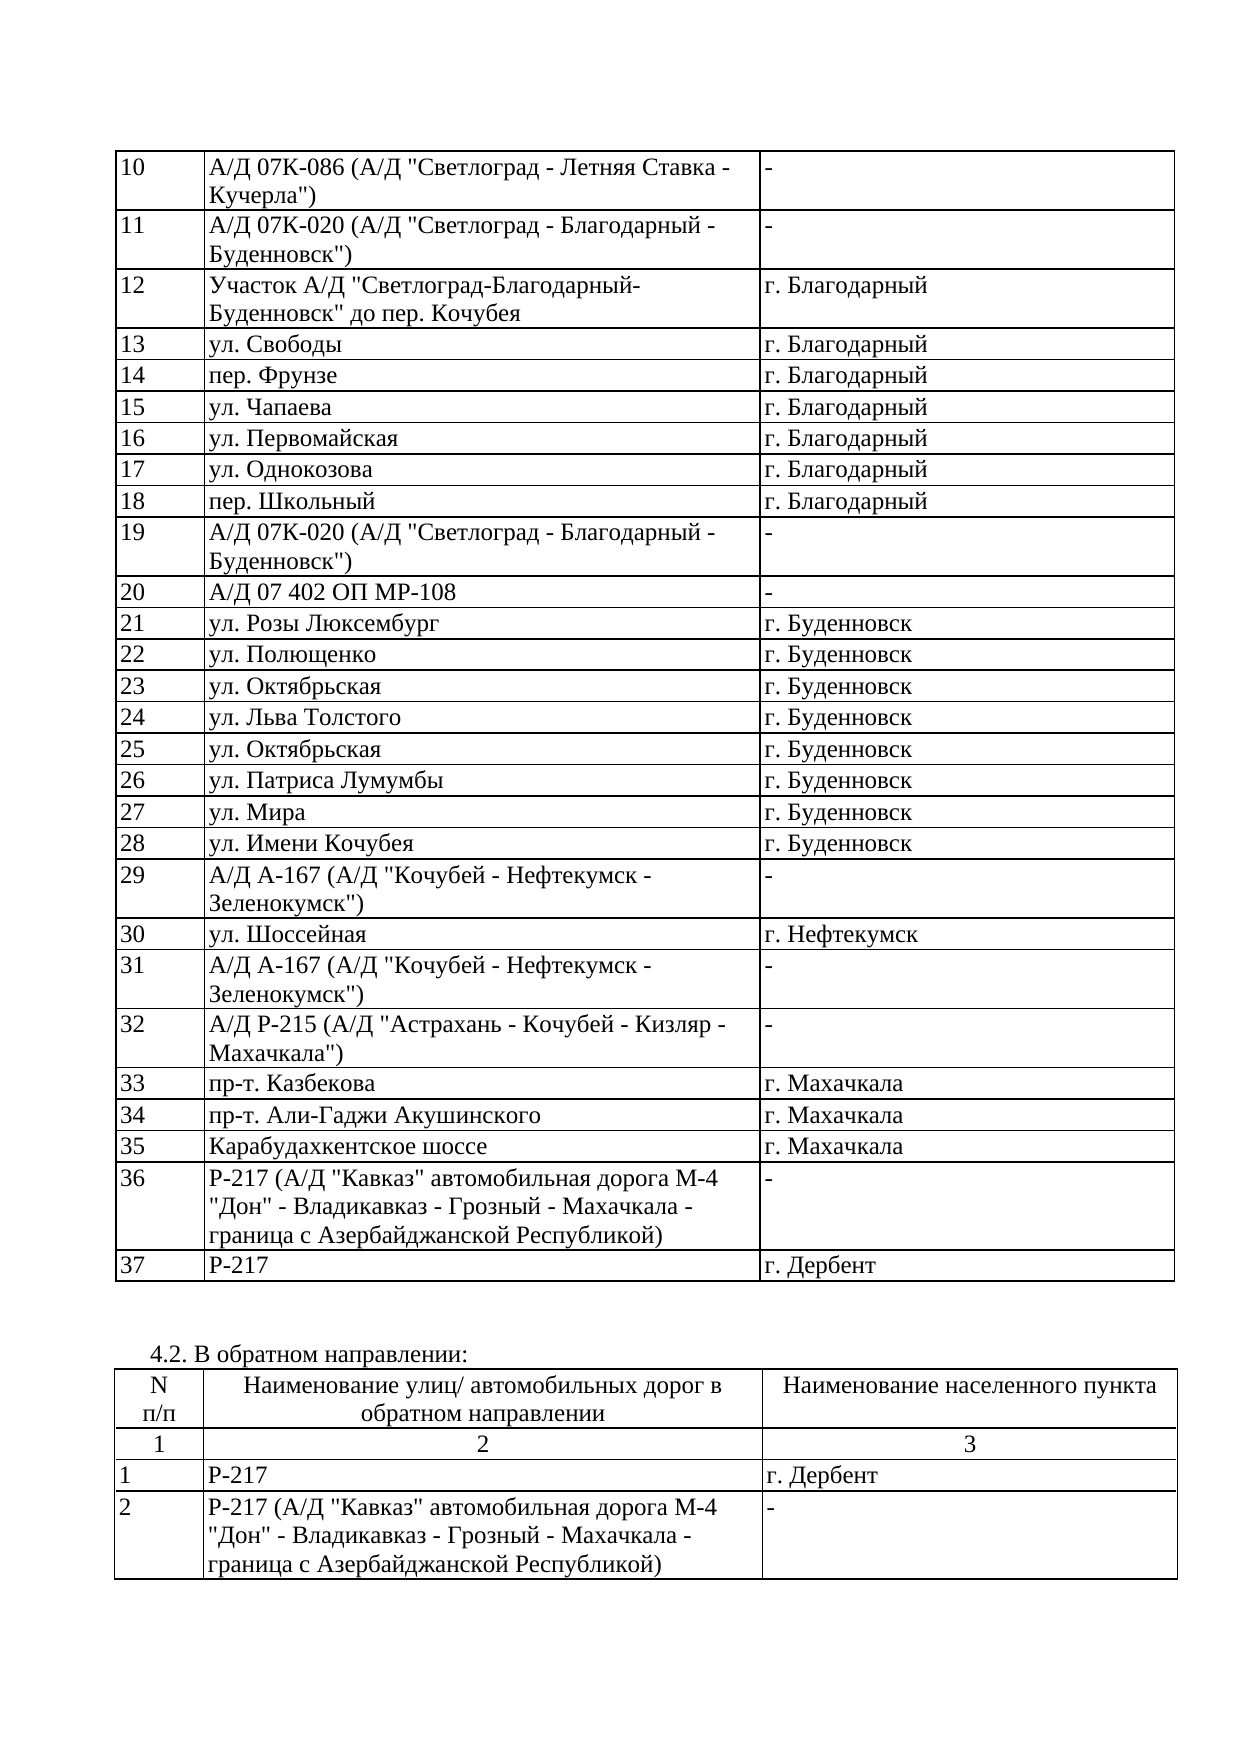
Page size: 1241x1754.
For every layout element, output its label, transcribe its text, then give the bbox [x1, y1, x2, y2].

table_cell г. Благодарный [761, 455, 1174, 484]
table_cell 18 [117, 486, 204, 516]
table_cell ул. Льва Толстого [205, 702, 759, 732]
table_cell - [763, 1490, 1177, 1578]
table_cell г. Буденновск [761, 797, 1174, 827]
table_cell г. Благодарный [761, 423, 1174, 453]
table_cell ул. Розы Люксембург [205, 608, 759, 638]
table_cell А/Д Р-215 (А/Д "Астрахань - Кочубей - Кизляр - Махачкала") [205, 1009, 759, 1067]
table_cell Р-217 (А/Д "Кавказ" автомобильная дорога М-4 "Дон" - Владикавказ - Грозный - Махачкала - граница с Азербайджанской Республикой) [205, 1163, 759, 1249]
table_cell - [761, 518, 1174, 575]
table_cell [205, 152, 759, 209]
table_cell пер. Школьный [205, 486, 759, 516]
table_cell 34 [117, 1100, 204, 1130]
table_cell 32 [117, 1009, 204, 1067]
table_cell 17 [117, 455, 204, 484]
table_cell 28 [117, 828, 204, 858]
table_cell 20 [117, 577, 204, 606]
table_cell г. Буденновск [761, 828, 1174, 858]
table_cell 36 [117, 1163, 204, 1249]
table_cell - [761, 577, 1174, 606]
table_cell ул. Полющенко [205, 640, 759, 669]
table_cell 33 [117, 1068, 204, 1098]
table_cell 12 [117, 270, 204, 327]
table_header Наименование улиц/ автомобильных дорог в обратном направлении [204, 1370, 762, 1427]
table_cell - [761, 1163, 1174, 1249]
table_cell Р-217 (А/Д "Кавказ" автомобильная дорога М-4 "Дон" - Владикавказ - Грозный - Махачкала - граница с Азербайджанской Республикой) [204, 1492, 762, 1578]
table_cell А/Д 07К-020 (А/Д "Светлоград - Благодарный - Буденновск") [205, 518, 759, 575]
table_cell 37 [117, 1251, 204, 1280]
table_cell - [761, 211, 1174, 268]
table_cell ул. Однокозова [205, 455, 759, 484]
table_cell 1 [115, 1428, 203, 1459]
table_cell 10 [117, 152, 204, 209]
table_cell ул. Чапаева [205, 392, 759, 422]
table_cell - [761, 950, 1174, 1008]
table_cell ул. Первомайская [205, 423, 759, 453]
table_cell пр-т. Казбекова [205, 1068, 759, 1098]
table_cell Р-217 [205, 1251, 759, 1280]
table_header Наименование населенного пункта [763, 1370, 1177, 1427]
table_cell ул. Октябрьская [205, 734, 759, 764]
table_cell 23 [117, 671, 204, 701]
table_cell г. Благодарный [761, 486, 1174, 516]
table_cell ул. Патриса Лумумбы [205, 765, 759, 795]
table_cell 1 [115, 1460, 203, 1490]
table_cell 22 [117, 640, 204, 669]
table_cell А/Д А-167 (А/Д "Кочубей - Нефтекумск - Зеленокумск") [205, 950, 759, 1008]
table_cell 31 [117, 950, 204, 1008]
table_cell г. Дербент [763, 1459, 1177, 1490]
text 4.2. В обратном направлении: [150, 1339, 1090, 1368]
table_cell 13 [117, 329, 204, 359]
table_cell г. Благодарный [761, 270, 1174, 327]
table_cell пер. Фрунзе [205, 360, 759, 390]
table_cell 3 [763, 1427, 1177, 1459]
table_cell г. Нефтекумск [761, 919, 1174, 949]
table_cell ул. Мира [205, 797, 759, 827]
table_cell А/Д 07К-020 (А/Д "Светлоград - Благодарный - Буденновск") [205, 211, 759, 268]
table_cell 15 [117, 392, 204, 422]
table_cell 16 [117, 423, 204, 453]
table_cell ул. Шоссейная [205, 919, 759, 949]
table_cell г. Махачкала [761, 1100, 1174, 1130]
table_cell 27 [117, 797, 204, 827]
table_cell г. Буденновск [761, 608, 1174, 638]
table_cell ул. Октябрьская [205, 671, 759, 701]
table_cell - [761, 1009, 1174, 1067]
table_cell 26 [117, 765, 204, 795]
table_cell г. Махачкала [761, 1131, 1174, 1161]
table_cell 30 [117, 919, 204, 949]
table_cell - [761, 860, 1174, 917]
table_cell г. Махачкала [761, 1068, 1174, 1098]
table_cell 11 [117, 211, 204, 268]
table_cell Р-217 [204, 1460, 762, 1490]
table_cell 29 [117, 860, 204, 917]
table_cell г. Буденновск [761, 702, 1174, 732]
table_cell ул. Имени Кочубея [205, 828, 759, 858]
table_cell А/Д 07 402 ОП МР-108 [205, 577, 759, 606]
table_cell г. Буденновск [761, 765, 1174, 795]
table_cell г. Благодарный [761, 360, 1174, 390]
table_cell 35 [117, 1131, 204, 1161]
table_cell г. Дербент [761, 1251, 1174, 1280]
table_cell г. Благодарный [761, 329, 1174, 359]
table_cell 14 [117, 360, 204, 390]
table_cell Участок А/Д "Светлоград-Благодарный-Буденновск" до пер. Кочубея [205, 270, 759, 327]
table_cell 21 [117, 608, 204, 638]
table_cell 24 [117, 702, 204, 732]
table_cell 19 [117, 518, 204, 575]
table_cell Карабудахкентское шоссе [205, 1131, 759, 1161]
table_cell - [761, 152, 1174, 209]
table_cell г. Буденновск [761, 671, 1174, 701]
table_cell 2 [204, 1429, 762, 1459]
table_cell пр-т. Али-Гаджи Акушинского [205, 1100, 759, 1130]
table_cell 25 [117, 734, 204, 764]
table_cell г. Буденновск [761, 640, 1174, 669]
table_cell г. Благодарный [761, 392, 1174, 422]
table_cell 2 [115, 1491, 203, 1578]
table_cell А/Д А-167 (А/Д "Кочубей - Нефтекумск - Зеленокумск") [205, 860, 759, 917]
table_cell ул. Свободы [205, 329, 759, 359]
table_header N п/п [115, 1370, 203, 1427]
table_cell г. Буденновск [761, 734, 1174, 764]
